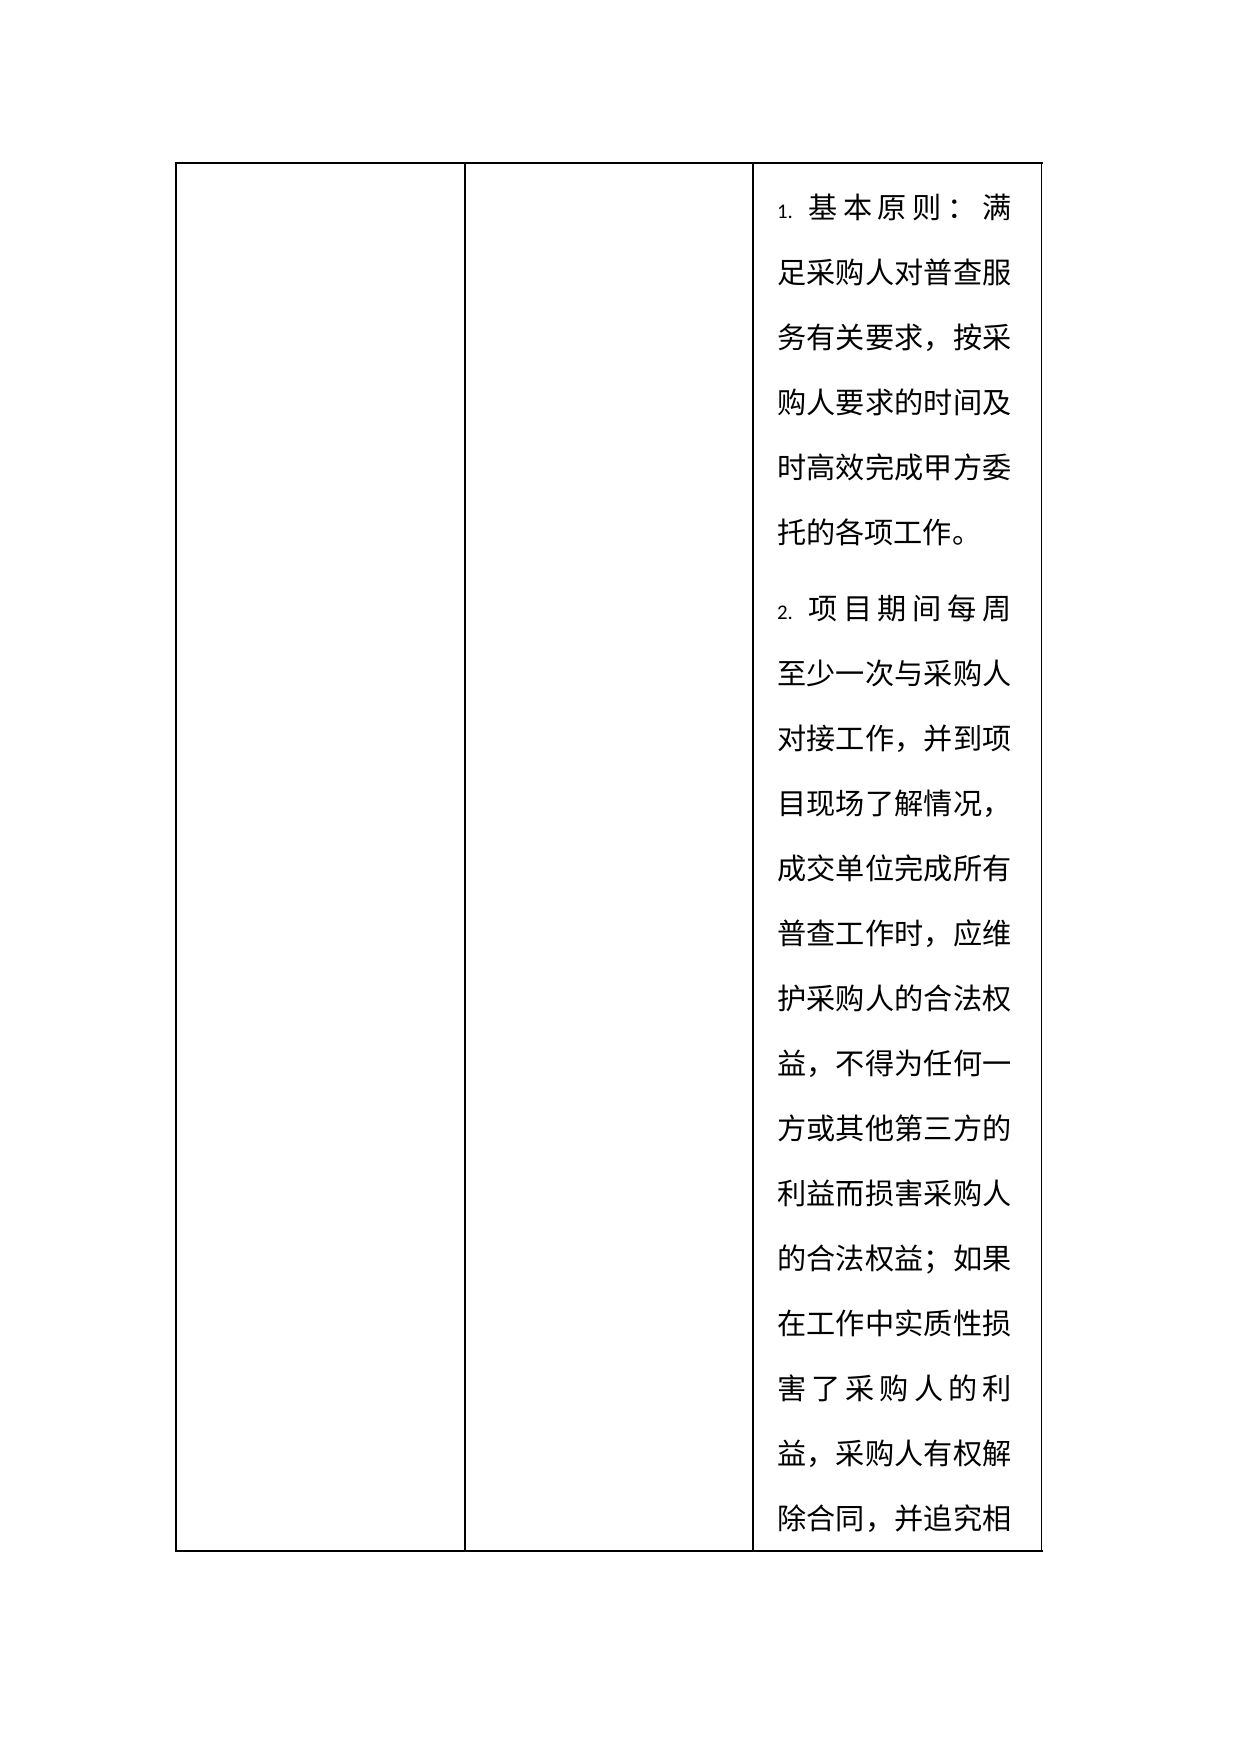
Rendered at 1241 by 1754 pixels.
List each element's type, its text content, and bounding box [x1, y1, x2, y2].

table_cell [466, 164, 752, 1550]
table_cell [754, 164, 1041, 1550]
table_cell 1 [177, 164, 464, 1550]
